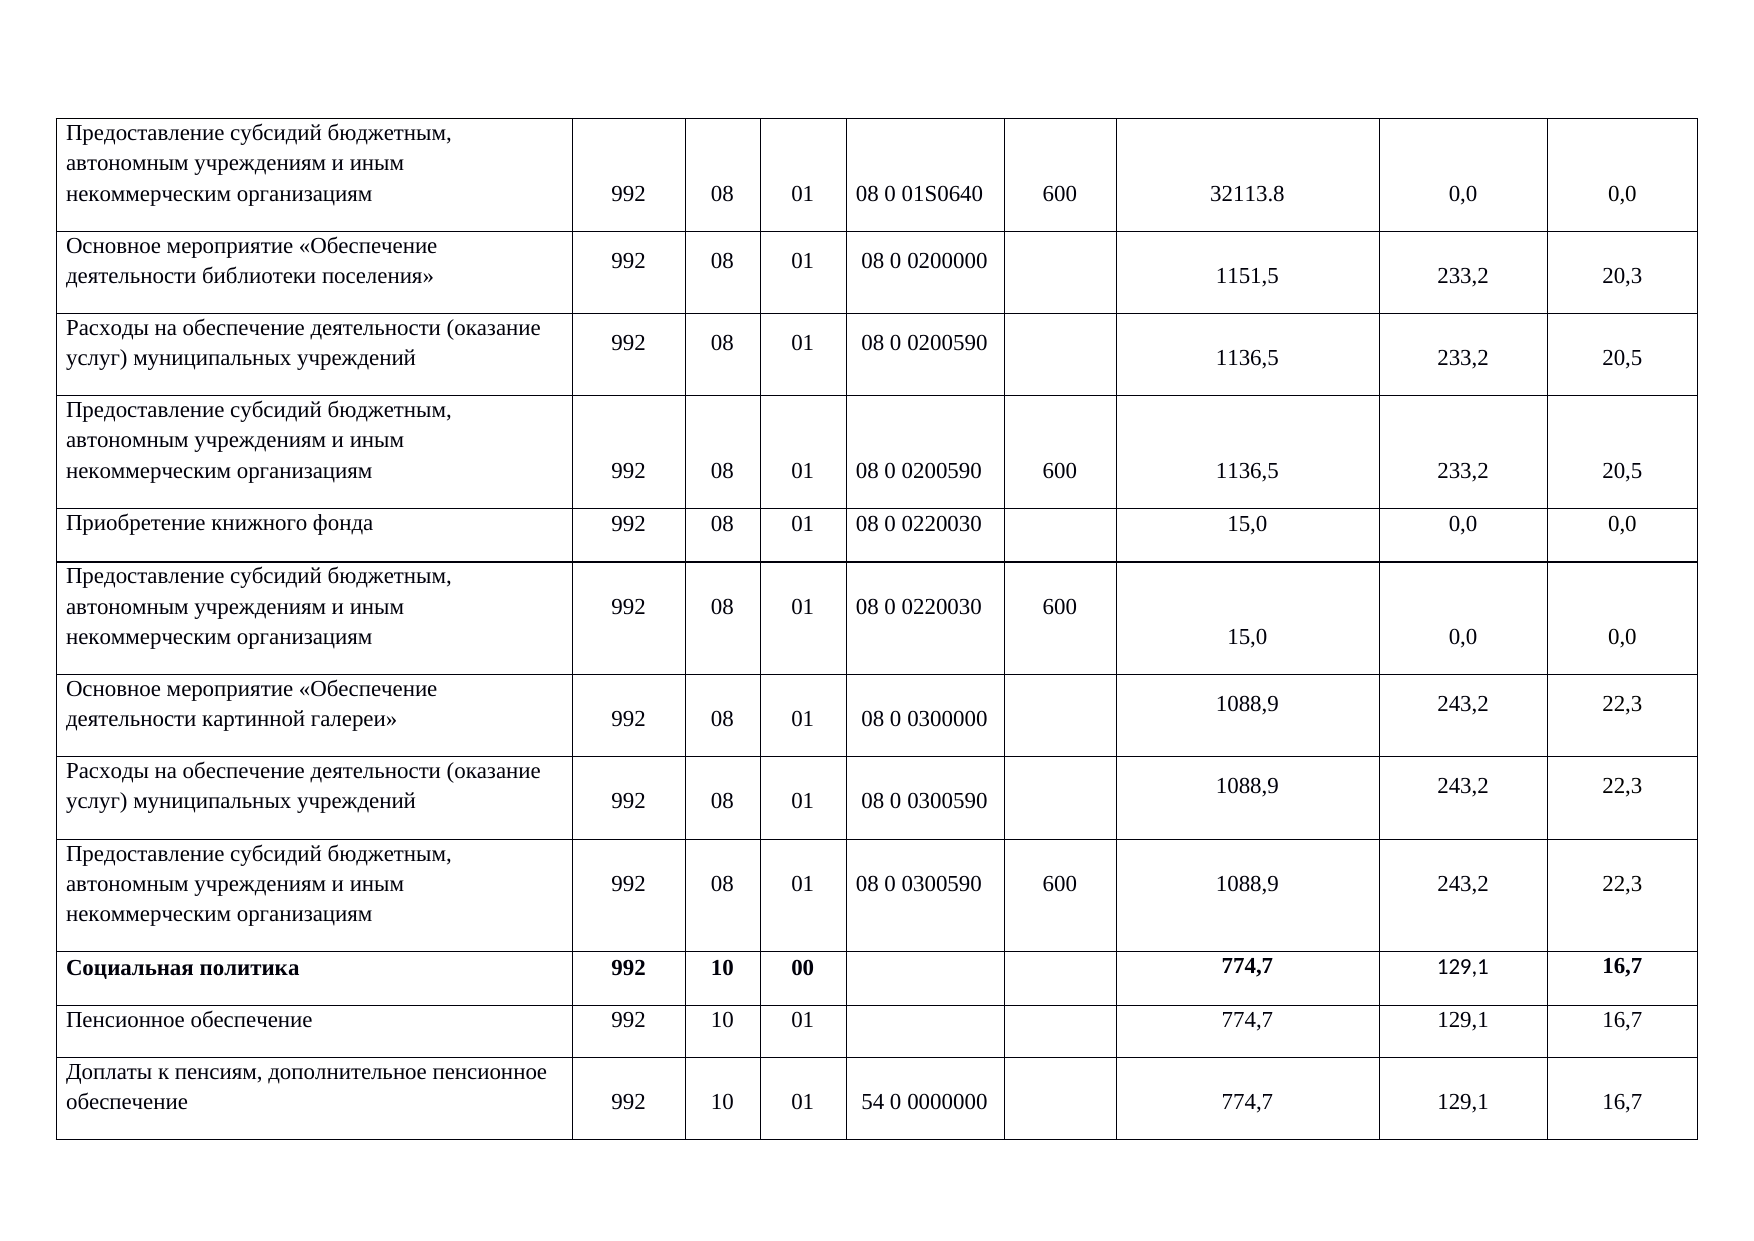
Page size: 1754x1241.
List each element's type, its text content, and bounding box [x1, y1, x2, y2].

table_cell 1088,9 [1117, 840, 1379, 951]
table_cell [1005, 509, 1116, 561]
table_cell 129,1 [1380, 952, 1547, 1005]
table_cell Пенсионное обеспечение [57, 1006, 572, 1057]
table_cell 1088,9 [1117, 675, 1379, 756]
table_cell 992 [573, 119, 685, 231]
table_cell 01 [761, 119, 846, 231]
table_cell 22,3 [1548, 675, 1697, 756]
table_cell 22,3 [1548, 757, 1697, 838]
table_cell 01 [761, 314, 846, 395]
table_cell [1005, 952, 1116, 1005]
table_cell 01 [761, 1006, 846, 1057]
table_cell 600 [1005, 840, 1116, 951]
table_cell 600 [1005, 119, 1116, 231]
table_cell 1151,5 [1117, 232, 1379, 313]
table_cell 992 [573, 952, 685, 1005]
table_cell 243,2 [1380, 675, 1547, 756]
table_cell [1005, 314, 1116, 395]
table_cell 08 [686, 509, 760, 561]
table_cell 15,0 [1117, 563, 1379, 674]
table_cell 01 [761, 396, 846, 508]
table_cell 992 [573, 563, 685, 674]
table_cell 01 [761, 232, 846, 313]
table_cell [847, 952, 1004, 1005]
table_cell 08 0 0300000 [847, 675, 1004, 756]
table_cell 08 0 0220030 [847, 563, 1004, 674]
table_cell Расходы на обеспечение деятельности (оказание услуг) муниципальных учреждений [57, 757, 572, 838]
table_cell 01 [761, 840, 846, 951]
table_cell Основное мероприятие «Обеспечение деятельности библиотеки поселения» [57, 232, 572, 313]
table_cell 774,7 [1117, 1006, 1379, 1057]
table_cell 01 [761, 509, 846, 561]
table_cell 20,5 [1548, 314, 1697, 395]
table_cell 10 [686, 1058, 760, 1139]
table_cell 01 [761, 1058, 846, 1139]
table_cell 774,7 [1117, 1058, 1379, 1139]
table_cell 0,0 [1548, 509, 1697, 561]
table_cell 129,1 [1380, 1006, 1547, 1057]
table_cell 600 [1005, 563, 1116, 674]
table_cell 08 0 01S0640 [847, 119, 1004, 231]
table_cell 1136,5 [1117, 396, 1379, 508]
table_cell 992 [573, 314, 685, 395]
table_cell 08 0 0220030 [847, 509, 1004, 561]
table_cell 992 [573, 840, 685, 951]
table_cell [1005, 232, 1116, 313]
table_cell Предоставление субсидий бюджетным, автономным учреждениям и иным некоммерческим организациям [57, 396, 572, 508]
table_cell 32113.8 [1117, 119, 1379, 231]
table_cell 1088,9 [1117, 757, 1379, 838]
table_cell 992 [573, 1058, 685, 1139]
table_cell 1136,5 [1117, 314, 1379, 395]
table_cell 233,2 [1380, 232, 1547, 313]
table_cell 08 [686, 314, 760, 395]
table_cell 20,3 [1548, 232, 1697, 313]
table_cell Расходы на обеспечение деятельности (оказание услуг) муниципальных учреждений [57, 314, 572, 395]
table_cell 54 0 0000000 [847, 1058, 1004, 1139]
table_cell 08 [686, 563, 760, 674]
table_cell [1005, 1006, 1116, 1057]
table_cell [1005, 1058, 1116, 1139]
table_cell 0,0 [1548, 119, 1697, 231]
table_cell 00 [761, 952, 846, 1005]
table_cell 08 [686, 757, 760, 838]
table_cell 08 [686, 675, 760, 756]
table_cell 08 0 0300590 [847, 757, 1004, 838]
table_cell 129,1 [1380, 1058, 1547, 1139]
table_cell 0,0 [1380, 509, 1547, 561]
table_cell 01 [761, 675, 846, 756]
table_cell 992 [573, 675, 685, 756]
table_cell [1005, 675, 1116, 756]
table_cell 08 0 0200590 [847, 396, 1004, 508]
table_cell 08 0 0200590 [847, 314, 1004, 395]
table_cell 0,0 [1548, 563, 1697, 674]
table_cell Предоставление субсидий бюджетным, автономным учреждениям и иным некоммерческим организациям [57, 119, 572, 231]
table_cell 992 [573, 509, 685, 561]
table_cell 992 [573, 1006, 685, 1057]
table_cell 0,0 [1380, 563, 1547, 674]
table_cell Предоставление субсидий бюджетным, автономным учреждениям и иным некоммерческим организациям [57, 563, 572, 674]
table_cell [847, 1006, 1004, 1057]
table_cell 992 [573, 232, 685, 313]
table_cell 20,5 [1548, 396, 1697, 508]
table_cell Доплаты к пенсиям, дополнительное пенсионное обеспечение [57, 1058, 572, 1139]
table_cell 992 [573, 396, 685, 508]
table_cell [1005, 757, 1116, 838]
table_cell Основное мероприятие «Обеспечение деятельности картинной галереи» [57, 675, 572, 756]
table_cell 243,2 [1380, 757, 1547, 838]
table_cell 10 [686, 1006, 760, 1057]
table_cell 233,2 [1380, 314, 1547, 395]
table_cell 08 [686, 396, 760, 508]
table_cell 08 [686, 119, 760, 231]
table_cell 01 [761, 757, 846, 838]
table_cell 774,7 [1117, 952, 1379, 1005]
table_cell Приобретение книжного фонда [57, 509, 572, 561]
table_cell Предоставление субсидий бюджетным, автономным учреждениям и иным некоммерческим организациям [57, 840, 572, 951]
table_cell 08 0 0200000 [847, 232, 1004, 313]
table_cell 08 [686, 840, 760, 951]
table_cell 992 [573, 757, 685, 838]
table_cell 10 [686, 952, 760, 1005]
table_cell 600 [1005, 396, 1116, 508]
table_cell 233,2 [1380, 396, 1547, 508]
table_cell 08 [686, 232, 760, 313]
table_cell 15,0 [1117, 509, 1379, 561]
table_cell 22,3 [1548, 840, 1697, 951]
table_cell 01 [761, 563, 846, 674]
table_cell 16,7 [1548, 1058, 1697, 1139]
table_cell 16,7 [1548, 952, 1697, 1005]
table_cell 16,7 [1548, 1006, 1697, 1057]
table_cell Социальная политика [57, 952, 572, 1005]
table_cell 08 0 0300590 [847, 840, 1004, 951]
table_cell 243,2 [1380, 840, 1547, 951]
table_cell 0,0 [1380, 119, 1547, 231]
